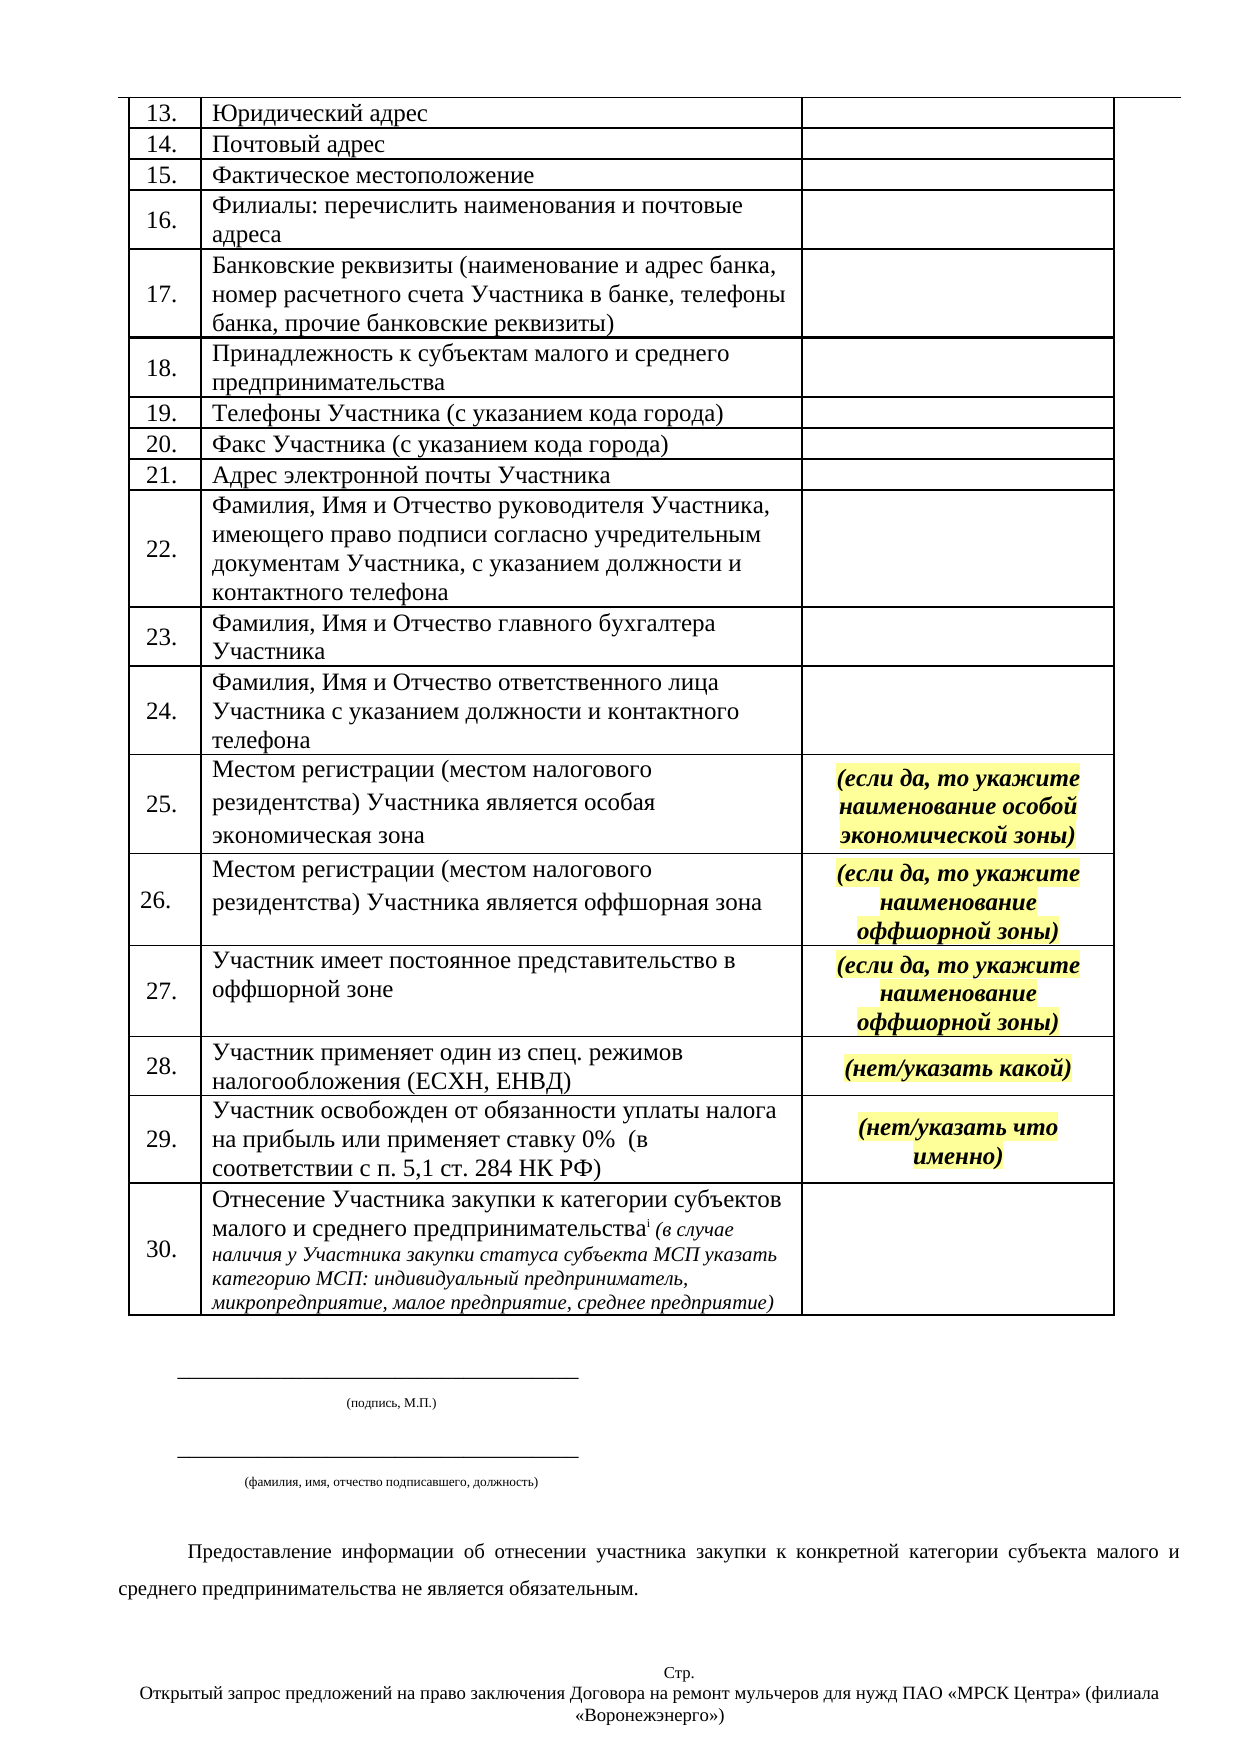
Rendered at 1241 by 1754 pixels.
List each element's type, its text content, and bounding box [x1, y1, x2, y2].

table_cell Фамилия, Имя и Отчество руководителя Участника, имеющего право подписи согласно учредительным документам Участника, с указанием должности и контактного телефона [202, 491, 801, 606]
table_cell [130, 160, 200, 188]
table_cell Участник имеет постоянное представительство в оффшорной зоне [202, 946, 801, 1036]
table_cell [803, 129, 1113, 158]
table_cell (если да, то укажите наименование особой экономической зоны) [803, 755, 1113, 853]
table_cell [130, 191, 200, 248]
table_cell [130, 250, 200, 336]
table_cell (нет/указать какой) [803, 1037, 1113, 1094]
table_cell Адрес электронной почты Участника [202, 460, 801, 488]
table_cell [803, 429, 1113, 458]
table_cell [803, 398, 1113, 427]
table_cell (нет/указать что именно) [803, 1096, 1113, 1182]
table_cell [803, 460, 1113, 488]
table_cell [130, 946, 200, 1036]
table_cell Банковские реквизиты (наименование и адрес банка, номер расчетного счета Участника в банке, телефоны банка, прочие банковские реквизиты) [202, 250, 801, 336]
table_cell Местом регистрации (местом налогового резидентства) Участника является оффшорная зона [202, 854, 801, 944]
table_cell [803, 491, 1113, 606]
table_cell [130, 460, 200, 488]
table_cell [803, 250, 1113, 336]
table_cell [130, 1096, 200, 1182]
table_header Юридический адрес [202, 98, 801, 127]
table_cell Отнесение Участника закупки к категории субъектов малого и среднего предпринимательства (в случае наличия у Участника закупки статуса субъекта МСП указать категорию МСП: индивидуальный предприниматель, микропредприятие, малое предприятие, среднее предприятие) [202, 1184, 801, 1314]
table_cell [803, 160, 1113, 188]
table_cell Фамилия, Имя и Отчество главного бухгалтера Участника [202, 608, 801, 665]
table_cell [130, 429, 200, 458]
table_cell [130, 854, 200, 944]
table_cell [130, 608, 200, 665]
table_cell [803, 608, 1113, 665]
text (подпись, М.П.) [118, 1395, 605, 1421]
table_cell Почтовый адрес [202, 129, 801, 158]
table_cell (если да, то укажите наименование оффшорной зоны) [803, 946, 1113, 1036]
table_cell [130, 491, 200, 606]
table_cell [803, 191, 1113, 248]
table_cell Филиалы: перечислить наименования и почтовые адреса [202, 191, 801, 248]
table_cell [803, 339, 1113, 396]
table_cell [130, 755, 200, 853]
table_cell Местом регистрации (местом налогового резидентства) Участника является особая экономическая зона [202, 755, 801, 853]
table_cell [803, 667, 1113, 753]
table_header [803, 98, 1113, 127]
table_cell [130, 398, 200, 427]
table_cell Принадлежность к субъектам малого и среднего предпринимательства [202, 339, 801, 396]
table_cell Фактическое местоположение [202, 160, 801, 188]
table_cell [130, 1184, 200, 1314]
text ___________________________________ [118, 1434, 605, 1461]
table_cell Участник освобожден от обязанности уплаты налога на прибыль или применяет ставку 0% (в соответствии с п. 5,1 ст. 284 НК РФ) [202, 1096, 801, 1182]
table_cell Факс Участника (с указанием кода города) [202, 429, 801, 458]
table_cell [803, 1184, 1113, 1314]
table_cell [130, 1037, 200, 1094]
text Предоставление информации об отнесении участника закупки к конкретной категории субъекта малого и среднего предпринимательства не является обязательным. [118, 1539, 1181, 1599]
table_cell [130, 667, 200, 753]
table_cell Фамилия, Имя и Отчество ответственного лица Участника с указанием должности и контактного телефона [202, 667, 801, 753]
table_cell Участник применяет один из спец. режимов налогообложения (ЕСХН, ЕНВД) [202, 1037, 801, 1094]
table_cell [130, 129, 200, 158]
text (фамилия, имя, отчество подписавшего, должность) [118, 1474, 605, 1500]
table_cell Телефоны Участника (с указанием кода города) [202, 398, 801, 427]
text ___________________________________ [118, 1355, 605, 1382]
table_cell (если да, то укажите наименование оффшорной зоны) [803, 854, 1113, 944]
table_header [130, 98, 200, 127]
table_cell [130, 339, 200, 396]
